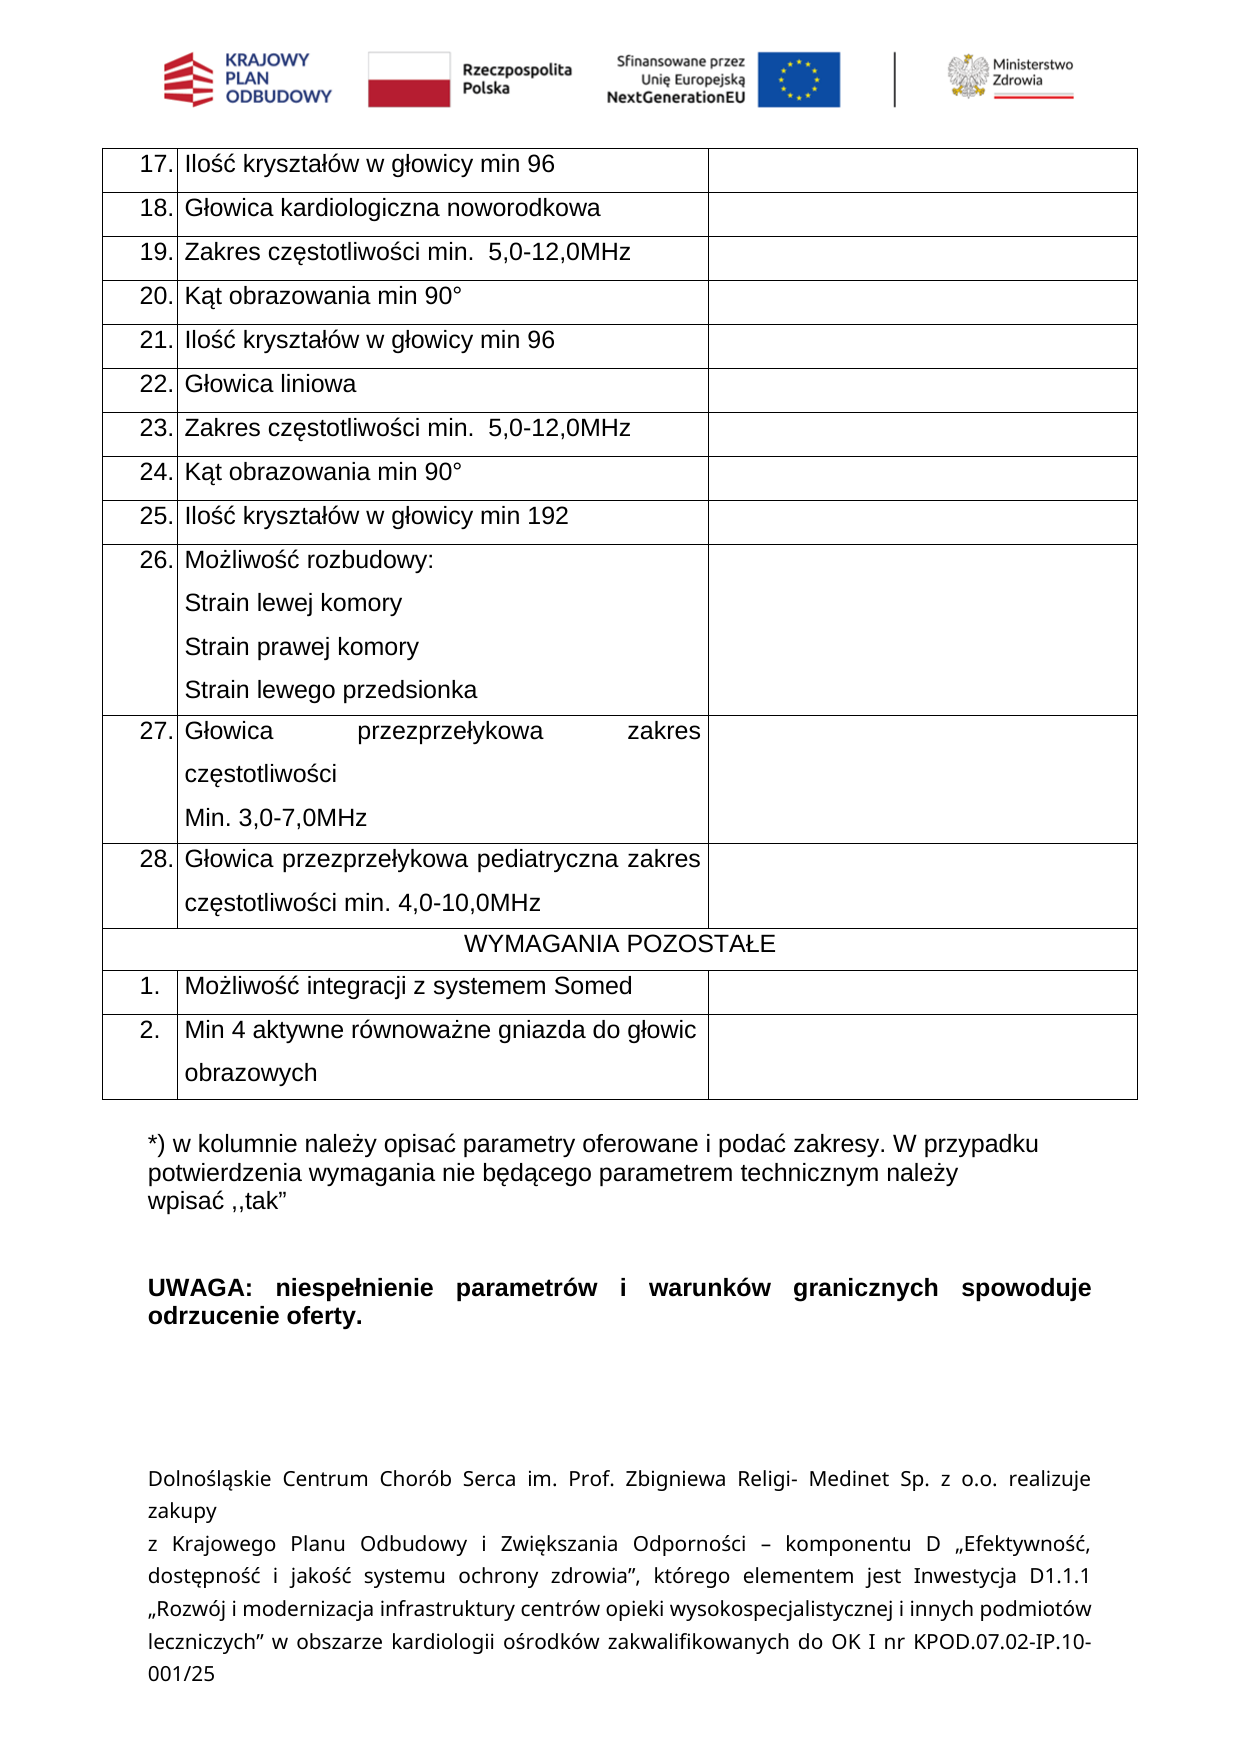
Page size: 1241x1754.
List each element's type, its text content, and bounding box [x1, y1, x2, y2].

table_cell Możliwość rozbudowy: Strain lewej komory Strain prawej komory Strain lewego przedsionka [178, 545, 708, 715]
text *) w kolumnie należy opisać parametry oferowane i podać zakresy. W przypadku potwierdzenia wymagania nie będącego parametrem technicznym należy wpisać ,,tak” [148, 1129, 1093, 1215]
table_cell [103, 844, 177, 928]
picture [147, 29, 1093, 124]
table_cell [709, 971, 1137, 1014]
table_cell [709, 149, 1137, 192]
table_cell [709, 457, 1137, 500]
table_cell WYMAGANIA POZOSTAŁE [103, 929, 1137, 970]
table_cell [709, 413, 1137, 456]
table_cell Ilość kryształów w głowicy min 96 [178, 149, 708, 192]
table_cell Głowica przezprzełykowa zakres częstotliwości Min. 3,0-7,0MHz [178, 716, 708, 843]
table_cell [103, 501, 177, 544]
table_cell Głowica przezprzełykowa pediatryczna zakres częstotliwości min. 4,0-10,0MHz [178, 844, 708, 928]
table_cell [103, 716, 177, 843]
table_cell [709, 844, 1137, 928]
table_cell Możliwość integracji z systemem Somed [178, 971, 708, 1014]
table_cell [709, 1015, 1137, 1099]
table_cell [103, 413, 177, 456]
table_cell [709, 716, 1137, 843]
table_cell [103, 149, 177, 192]
table_cell [709, 325, 1137, 368]
table_cell [709, 369, 1137, 412]
table_cell Kąt obrazowania min 90° [178, 281, 708, 324]
table_cell [709, 281, 1137, 324]
table_cell Zakres częstotliwości min. 5,0-12,0MHz [178, 413, 708, 456]
table_cell [103, 237, 177, 280]
table_cell [103, 545, 177, 715]
text UWAGA: niespełnienie parametrów i warunków granicznych spowoduje odrzucenie oferty. [148, 1272, 1093, 1330]
table_cell Ilość kryształów w głowicy min 96 [178, 325, 708, 368]
table_cell [103, 369, 177, 412]
table_cell Głowica kardiologiczna noworodkowa [178, 193, 708, 236]
table_cell Ilość kryształów w głowicy min 192 [178, 501, 708, 544]
table_cell [709, 545, 1137, 715]
table_cell [103, 325, 177, 368]
table_cell [103, 1015, 177, 1099]
table_cell [709, 237, 1137, 280]
table_cell Zakres częstotliwości min. 5,0-12,0MHz [178, 237, 708, 280]
table_cell [709, 193, 1137, 236]
table_cell Kąt obrazowania min 90° [178, 457, 708, 500]
table_cell [103, 193, 177, 236]
table_cell Głowica liniowa [178, 369, 708, 412]
table_cell [709, 501, 1137, 544]
table_cell [103, 971, 177, 1014]
table_cell [103, 281, 177, 324]
table_cell [103, 457, 177, 500]
table_cell Min 4 aktywne równoważne gniazda do głowic obrazowych [178, 1015, 708, 1099]
